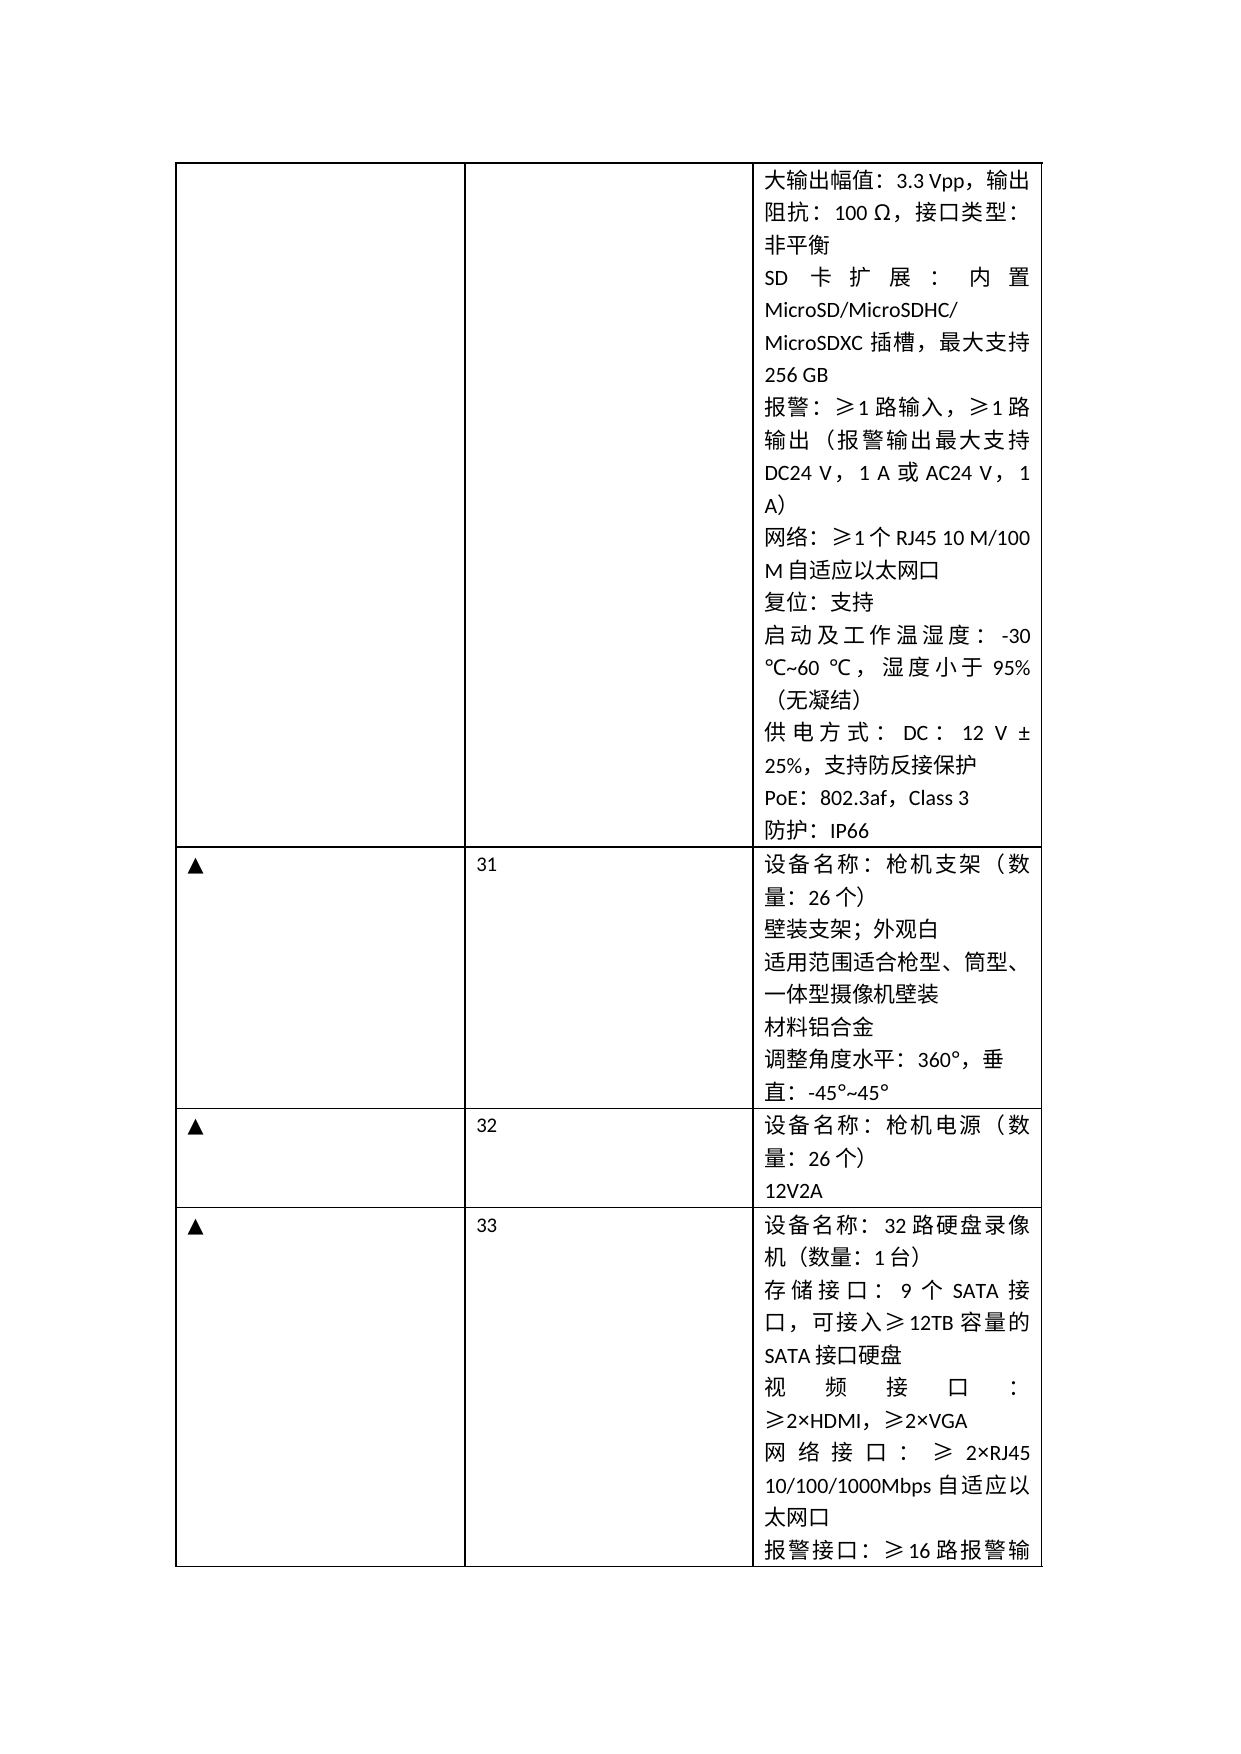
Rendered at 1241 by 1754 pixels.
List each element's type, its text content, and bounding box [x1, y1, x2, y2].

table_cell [754, 1208, 1041, 1566]
table_cell 31 [466, 848, 752, 1108]
table_cell 32 [466, 1109, 752, 1207]
table_cell ▲ [177, 1208, 464, 1566]
table_cell ▲ [177, 1109, 464, 1207]
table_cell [754, 164, 1041, 846]
table_cell 30 [466, 164, 752, 846]
table_cell 33 [466, 1208, 752, 1566]
table_cell ▲ [177, 848, 464, 1108]
table_cell 设备名称：枪机支架（数量：26个） 壁装支架；外观白 适用范围适合枪型、筒型、一体型摄像机壁装 材料铝合金 调整角度水平：360°，垂直：-45°~45° [754, 848, 1041, 1108]
table_cell ▲ [177, 164, 464, 846]
table_cell 设备名称：枪机电源（数量：26个） 12V2A [754, 1109, 1041, 1207]
